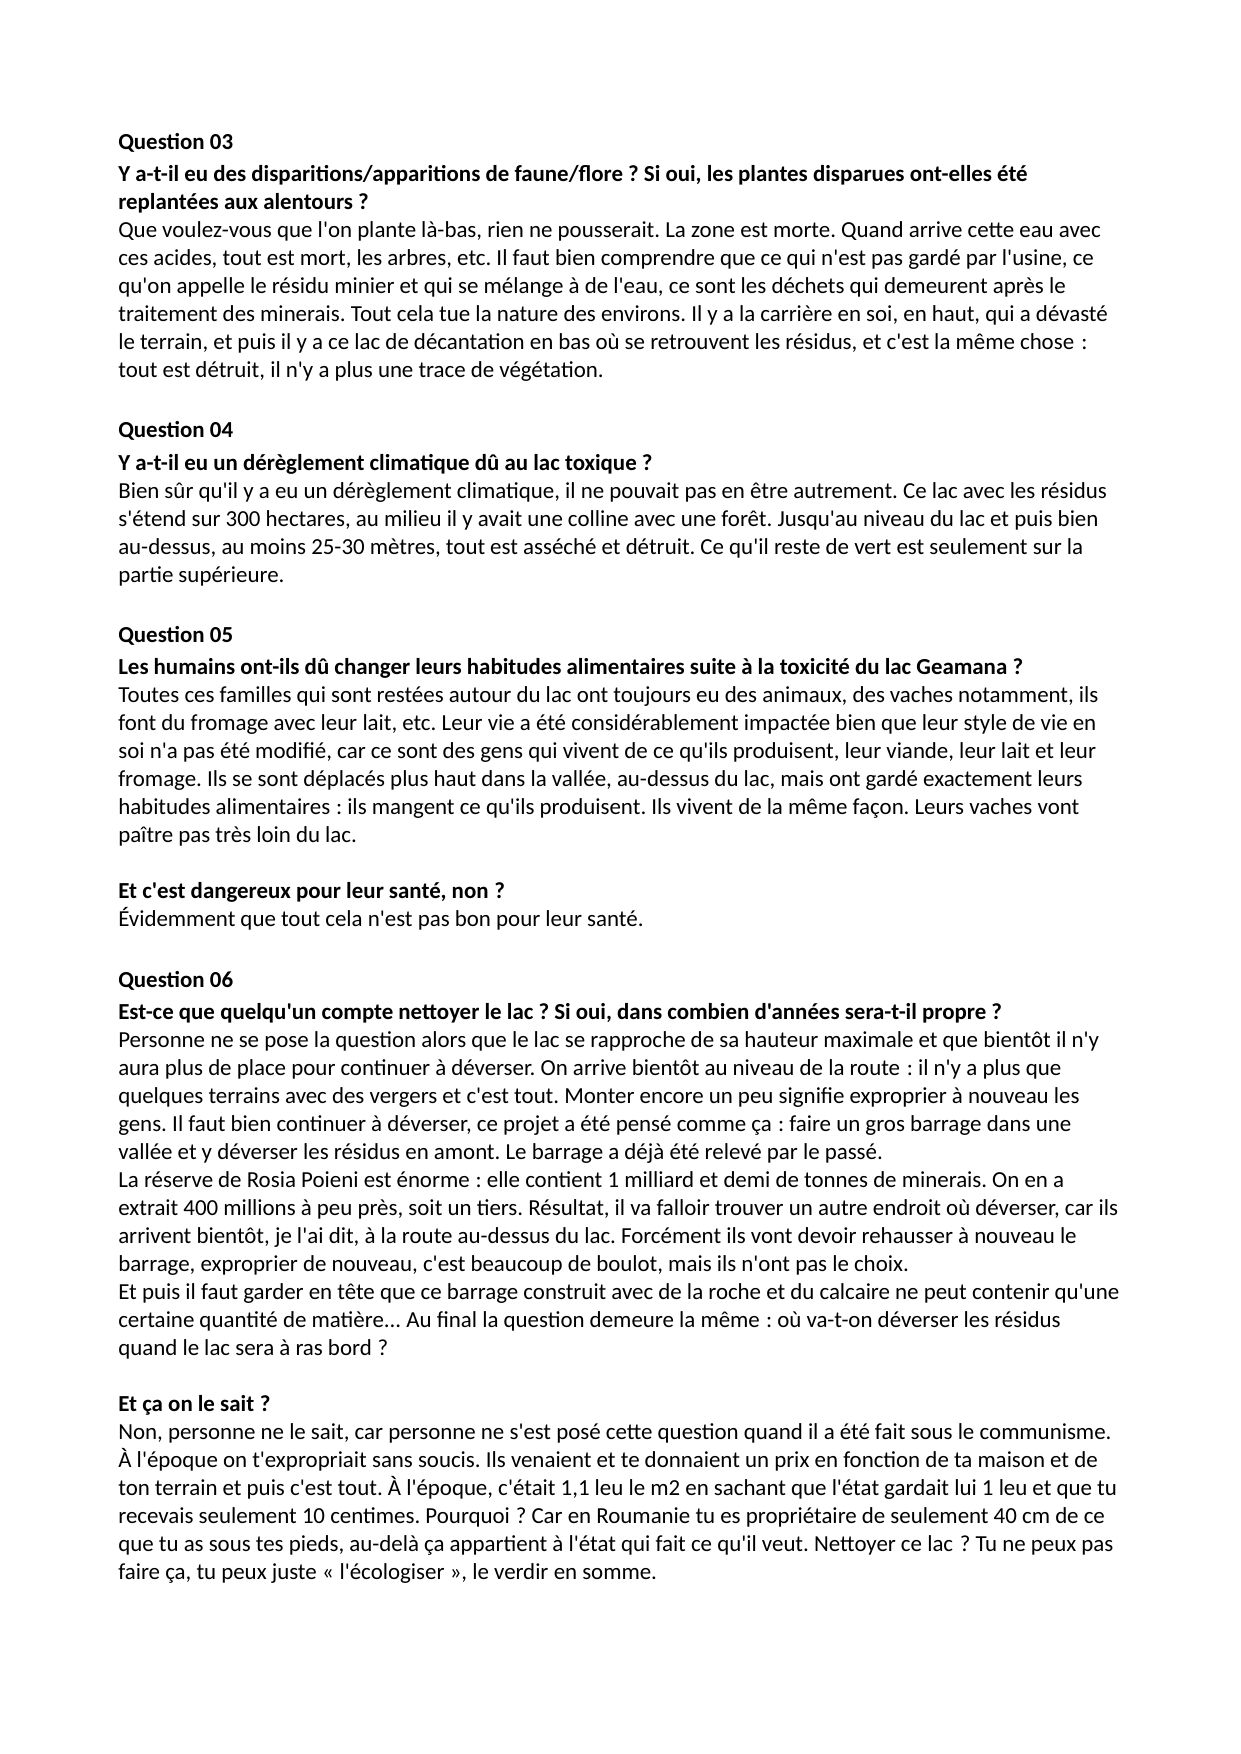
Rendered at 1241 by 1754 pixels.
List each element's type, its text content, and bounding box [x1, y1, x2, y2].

text Les humains ont-ils dû changer leurs habitudes alimentaires suite à la toxicité du lac Geamana ? [118, 652, 1122, 680]
text Y a-t-il eu des disparitions/apparitions de faune/flore ? Si oui, les plantes disparues ont-elles été replantées aux alentours ? [118, 159, 1122, 215]
text Toutes ces familles qui sont restées autour du lac ont toujours eu des animaux, des vaches notamment, ils font du fromage avec leur lait, etc. Leur vie a été considérablement impactée bien que leur style de vie en soi n'a pas été modifié, car ce sont des gens qui vivent de ce qu'ils produisent, leur viande, leur lait et leur fromage. Ils se sont déplacés plus haut dans la vallée, au-dessus du lac, mais ont gardé exactement leurs habitudes alimentaires : ils mangent ce qu'ils produisent. Ils vivent de la même façon. Leurs vaches vont paître pas très loin du lac. [118, 680, 1122, 848]
text Bien sûr qu'il y a eu un dérèglement climatique, il ne pouvait pas en être autrement. Ce lac avec les résidus s'étend sur 300 hectares, au milieu il y avait une colline avec une forêt. Jusqu'au niveau du lac et puis bien au-dessus, au moins 25-30 mètres, tout est asséché et détruit. Ce qu'il reste de vert est seulement sur la partie supérieure. [118, 476, 1122, 588]
text Question 04 [118, 416, 1122, 444]
text Question 05 [118, 620, 1122, 648]
text Évidemment que tout cela n'est pas bon pour leur santé. [118, 904, 1122, 932]
text La réserve de Rosia Poieni est énorme : elle contient 1 milliard et demi de tonnes de minerais. On en a extrait 400 millions à peu près, soit un tiers. Résultat, il va falloir trouver un autre endroit où déverser, car ils arrivent bientôt, je l'ai dit, à la route au-dessus du lac. Forcément ils vont devoir rehausser à nouveau le barrage, exproprier de nouveau, c'est beaucoup de boulot, mais ils n'ont pas le choix. [118, 1165, 1122, 1277]
text Est-ce que quelqu'un compte nettoyer le lac ? Si oui, dans combien d'années sera-t-il propre ? [118, 997, 1122, 1025]
text Y a-t-il eu un dérèglement climatique dû au lac toxique ? [118, 448, 1122, 476]
text Personne ne se pose la question alors que le lac se rapproche de sa hauteur maximale et que bientôt il n'y aura plus de place pour continuer à déverser. On arrive bientôt au niveau de la route : il n'y a plus que quelques terrains avec des vergers et c'est tout. Monter encore un peu signifie exproprier à nouveau les gens. Il faut bien continuer à déverser, ce projet a été pensé comme ça : faire un gros barrage dans une vallée et y déverser les résidus en amont. Le barrage a déjà été relevé par le passé. [118, 1025, 1122, 1165]
text Et puis il faut garder en tête que ce barrage construit avec de la roche et du calcaire ne peut contenir qu'une certaine quantité de matière... Au final la question demeure la même : où va-t-on déverser les résidus quand le lac sera à ras bord ? [118, 1277, 1122, 1361]
text Non, personne ne le sait, car personne ne s'est posé cette question quand il a été fait sous le communisme. À l'époque on t'expropriait sans soucis. Ils venaient et te donnaient un prix en fonction de ta maison et de ton terrain et puis c'est tout. À l'époque, c'était 1,1 leu le m2 en sachant que l'état gardait lui 1 leu et que tu recevais seulement 10 centimes. Pourquoi ? Car en Roumanie tu es propriétaire de seulement 40 cm de ce que tu as sous tes pieds, au-delà ça appartient à l'état qui fait ce qu'il veut. Nettoyer ce lac ? Tu ne peux pas faire ça, tu peux juste « l'écologiser », le verdir en somme. [118, 1417, 1122, 1585]
text Et c'est dangereux pour leur santé, non ? [118, 876, 1122, 904]
text Que voulez-vous que l'on plante là-bas, rien ne pousserait. La zone est morte. Quand arrive cette eau avec ces acides, tout est mort, les arbres, etc. Il faut bien comprendre que ce qui n'est pas gardé par l'usine, ce qu'on appelle le résidu minier et qui se mélange à de l'eau, ce sont les déchets qui demeurent après le traitement des minerais. Tout cela tue la nature des environs. Il y a la carrière en soi, en haut, qui a dévasté le terrain, et puis il y a ce lac de décantation en bas où se retrouvent les résidus, et c'est la même chose : tout est détruit, il n'y a plus une trace de végétation. [118, 215, 1122, 383]
text Et ça on le sait ? [118, 1389, 1122, 1417]
text Question 03 [118, 127, 1122, 155]
text Question 06 [118, 965, 1122, 993]
